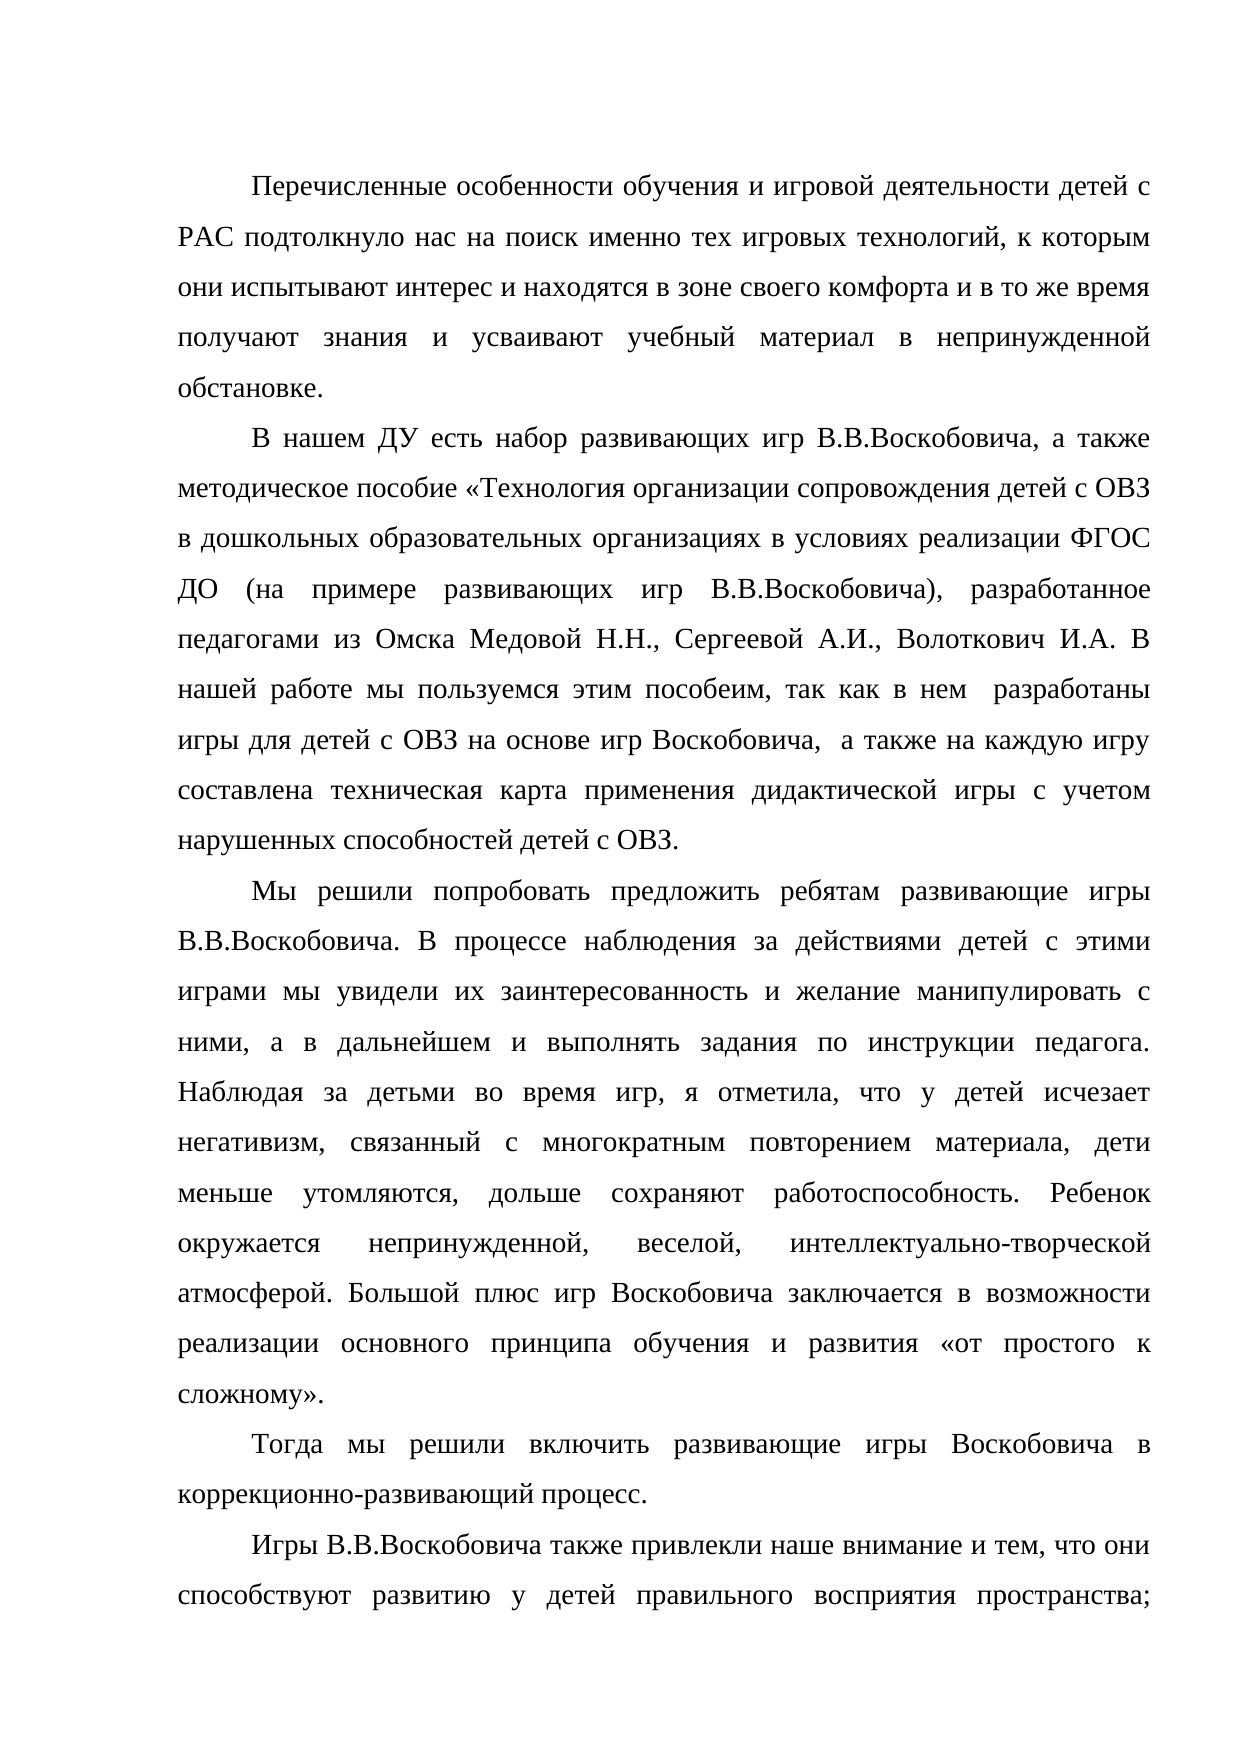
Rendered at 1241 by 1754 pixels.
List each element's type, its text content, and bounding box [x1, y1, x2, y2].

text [177, 1527, 1152, 1611]
text Перечисленные особенности обучения и игровой деятельности детей с РАС подтолкнуло нас на поиск именно тех игровых технологий, к которым они испытывают интерес и находятся в зоне своего комфорта и в то же время получают знания и усваивают учебный материал в непринужденной обстановке. [177, 168, 1152, 403]
text Мы решили попробовать предложить ребятам развивающие игры В.В.Воскобовича. В процессе наблюдения за действиями детей с этими играми мы увидели их заинтересованность и желание манипулировать с ними, а в дальнейшем и выполнять задания по инструкции педагога. Наблюдая за детьми во время игр, я отметила, что у детей исчезает негативизм, связанный с многократным повторением материала, дети меньше утомляются, дольше сохраняют работоспособность. Ребенок окружается непринужденной, веселой, интеллектуально-творческой атмосферой. Большой плюс игр Воскобовича заключается в возможности реализации основного принципа обучения и развития «от простого к сложному». [177, 873, 1152, 1409]
text В нашем ДУ есть набор развивающих игр В.В.Воскобовича, а также методическое пособие «Технология организации сопровождения детей с ОВЗ в дошкольных образовательных организациях в условиях реализации ФГОС ДО (на примере развивающих игр В.В.Воскобовича), разработанное педагогами из Омска Медовой Н.Н., Сергеевой А.И., Волоткович И.А. В нашей работе мы пользуемся этим пособеим, так как в нем разработаны игры для детей с ОВЗ на основе игр Воскобовича, а также на каждую игру составлена техническая карта применения дидактической игры с учетом нарушенных способностей детей с ОВЗ. [177, 420, 1152, 856]
text Тогда мы решили включить развивающие игры Воскобовича в коррекционно-развивающий процесс. [177, 1426, 1152, 1510]
